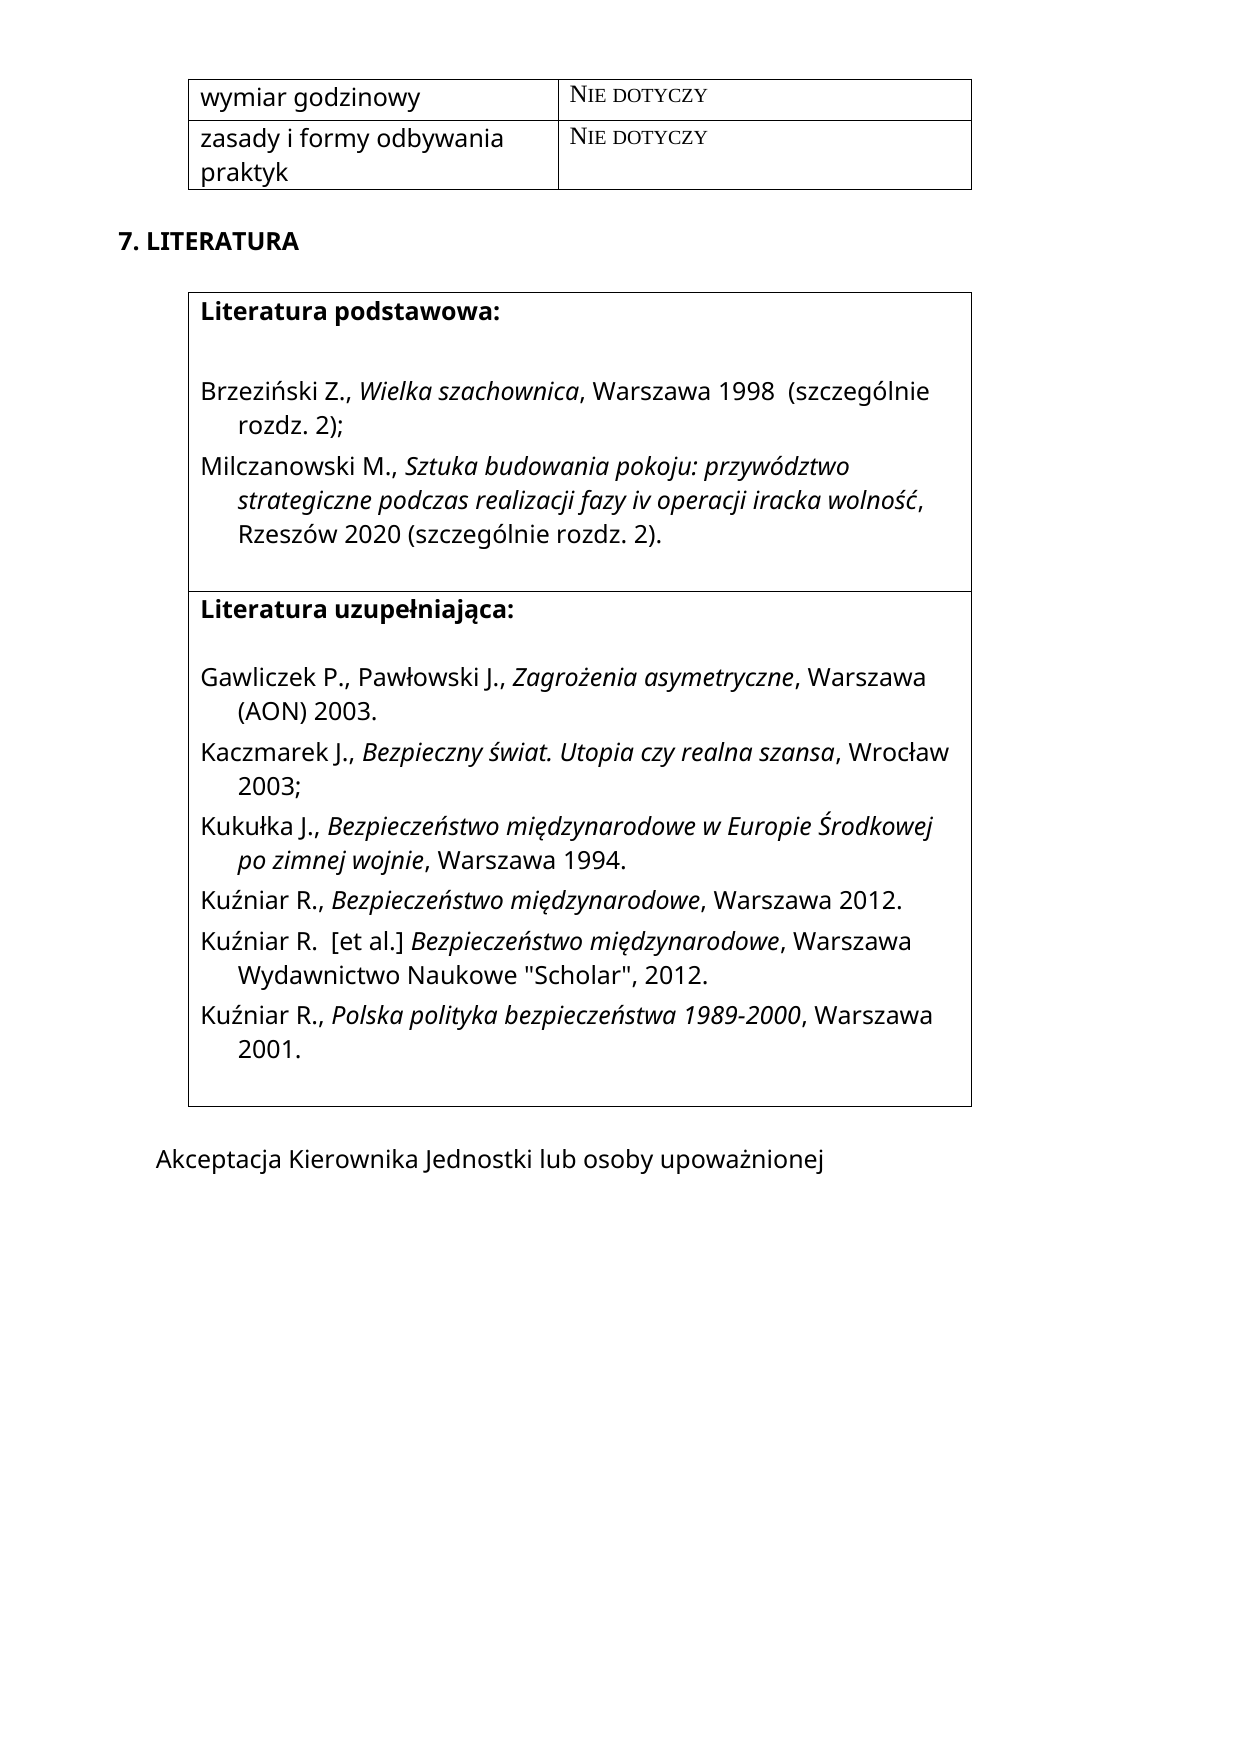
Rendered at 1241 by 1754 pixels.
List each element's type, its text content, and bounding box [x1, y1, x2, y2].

table_cell zasady i formy odbywania praktyk [189, 121, 558, 189]
table_cell Nie dotyczy [559, 121, 971, 189]
table_header Literatura podstawowa: Brzeziński Z., Wielka szachownica, Warszawa 1998 (szczególnie rozdz. 2); Milczanowski M., Sztuka budowania pokoju: przywództwo strategiczne podczas realizacji fazy iv operacji iracka wolność, Rzeszów 2020 (szczególnie rozdz. 2). [189, 293, 971, 591]
table_header Nie dotyczy [559, 80, 971, 120]
text 7. LITERATURA [118, 224, 1122, 258]
text Akceptacja Kierownika Jednostki lub osoby upoważnionej [156, 1141, 1122, 1175]
table_header wymiar godzinowy [189, 80, 558, 120]
table_cell Literatura uzupełniająca: Gawliczek P., Pawłowski J., Zagrożenia asymetryczne, Warszawa (AON) 2003. Kaczmarek J., Bezpieczny świat. Utopia czy realna szansa, Wrocław 2003; Kukułka J., Bezpieczeństwo międzynarodowe w Europie Środkowej po zimnej wojnie, Warszawa 1994. Kuźniar R., Bezpieczeństwo międzynarodowe, Warszawa 2012. Kuźniar R. [et al.] Bezpieczeństwo międzynarodowe, Warszawa Wydawnictwo Naukowe "Scholar", 2012. Kuźniar R., Polska polityka bezpieczeństwa 1989-2000, Warszawa 2001. [189, 592, 971, 1106]
